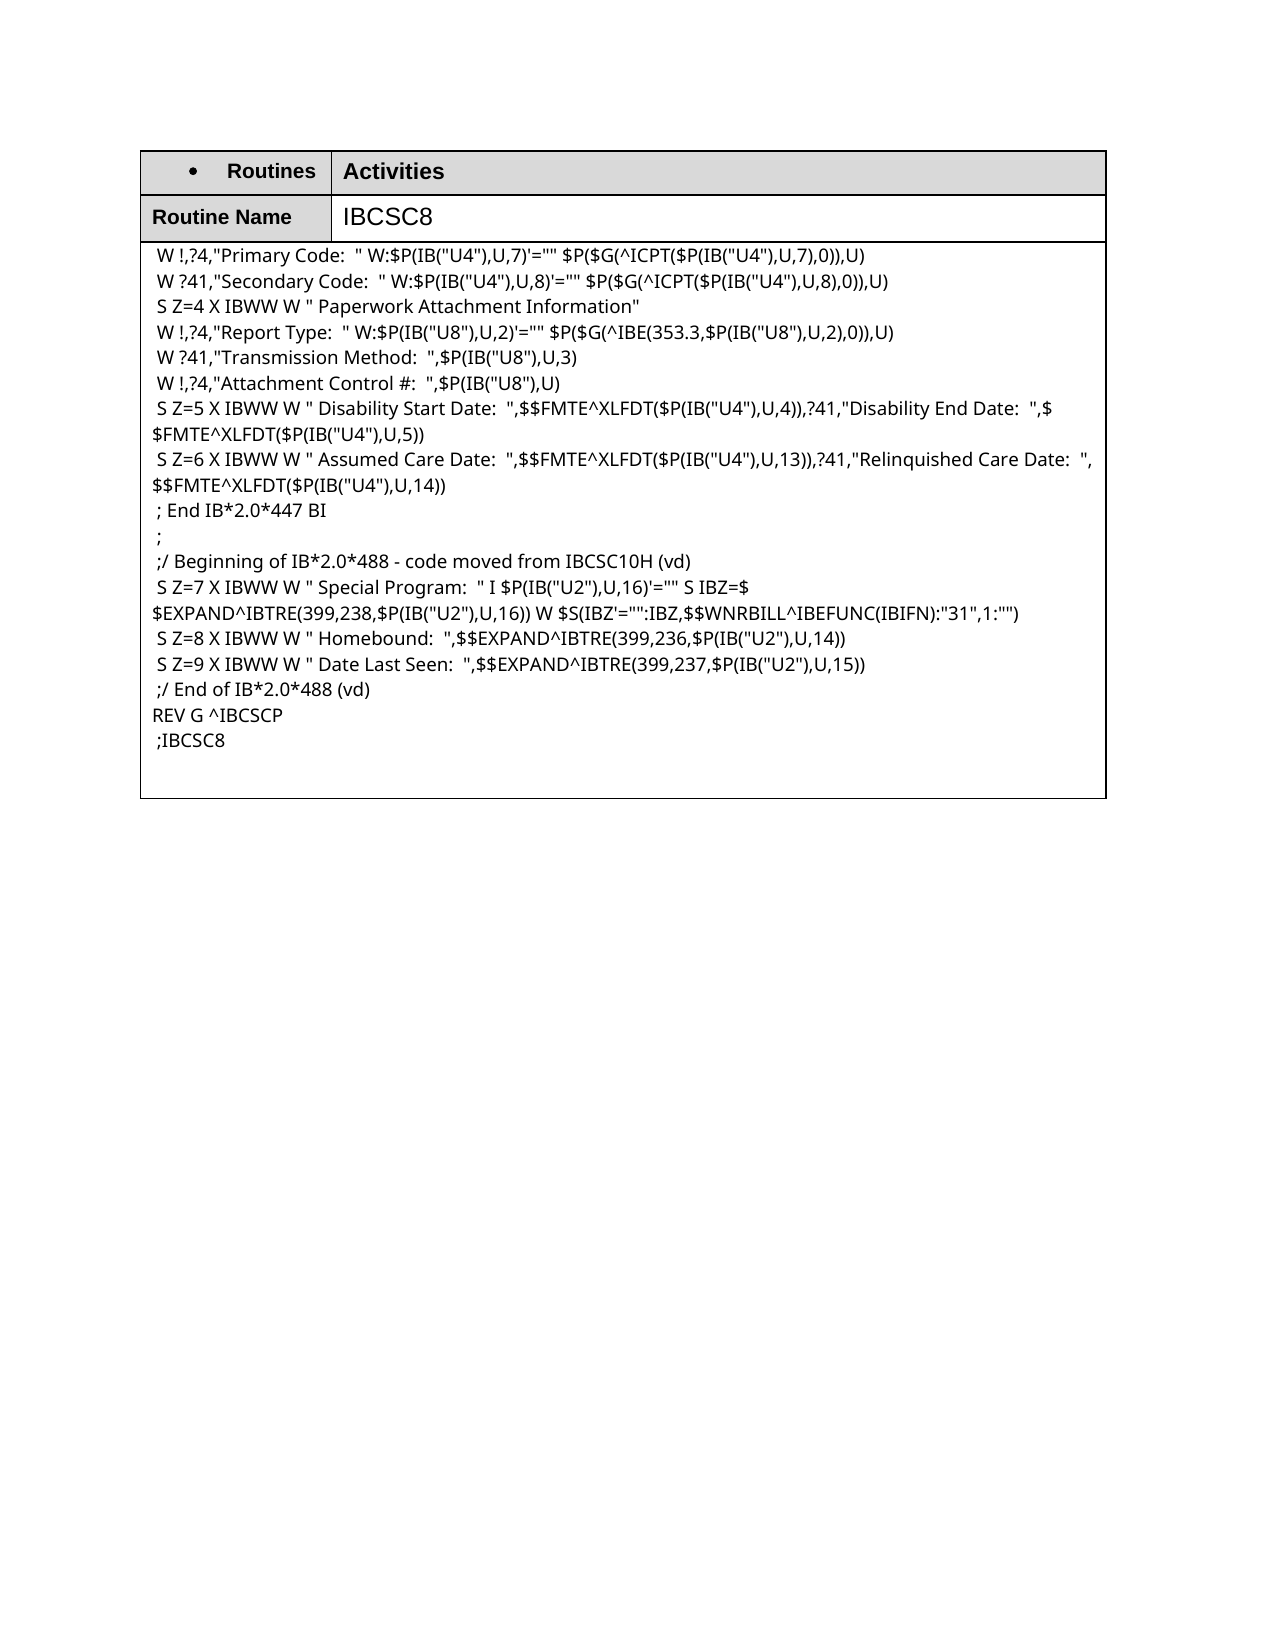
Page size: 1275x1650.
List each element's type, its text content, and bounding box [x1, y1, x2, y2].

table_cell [141, 243, 1105, 797]
table_cell Routine Name [141, 196, 331, 241]
table_header Routines [141, 152, 331, 194]
table_cell IBCSC8 [332, 196, 1105, 241]
table_header Activities [332, 152, 1105, 194]
